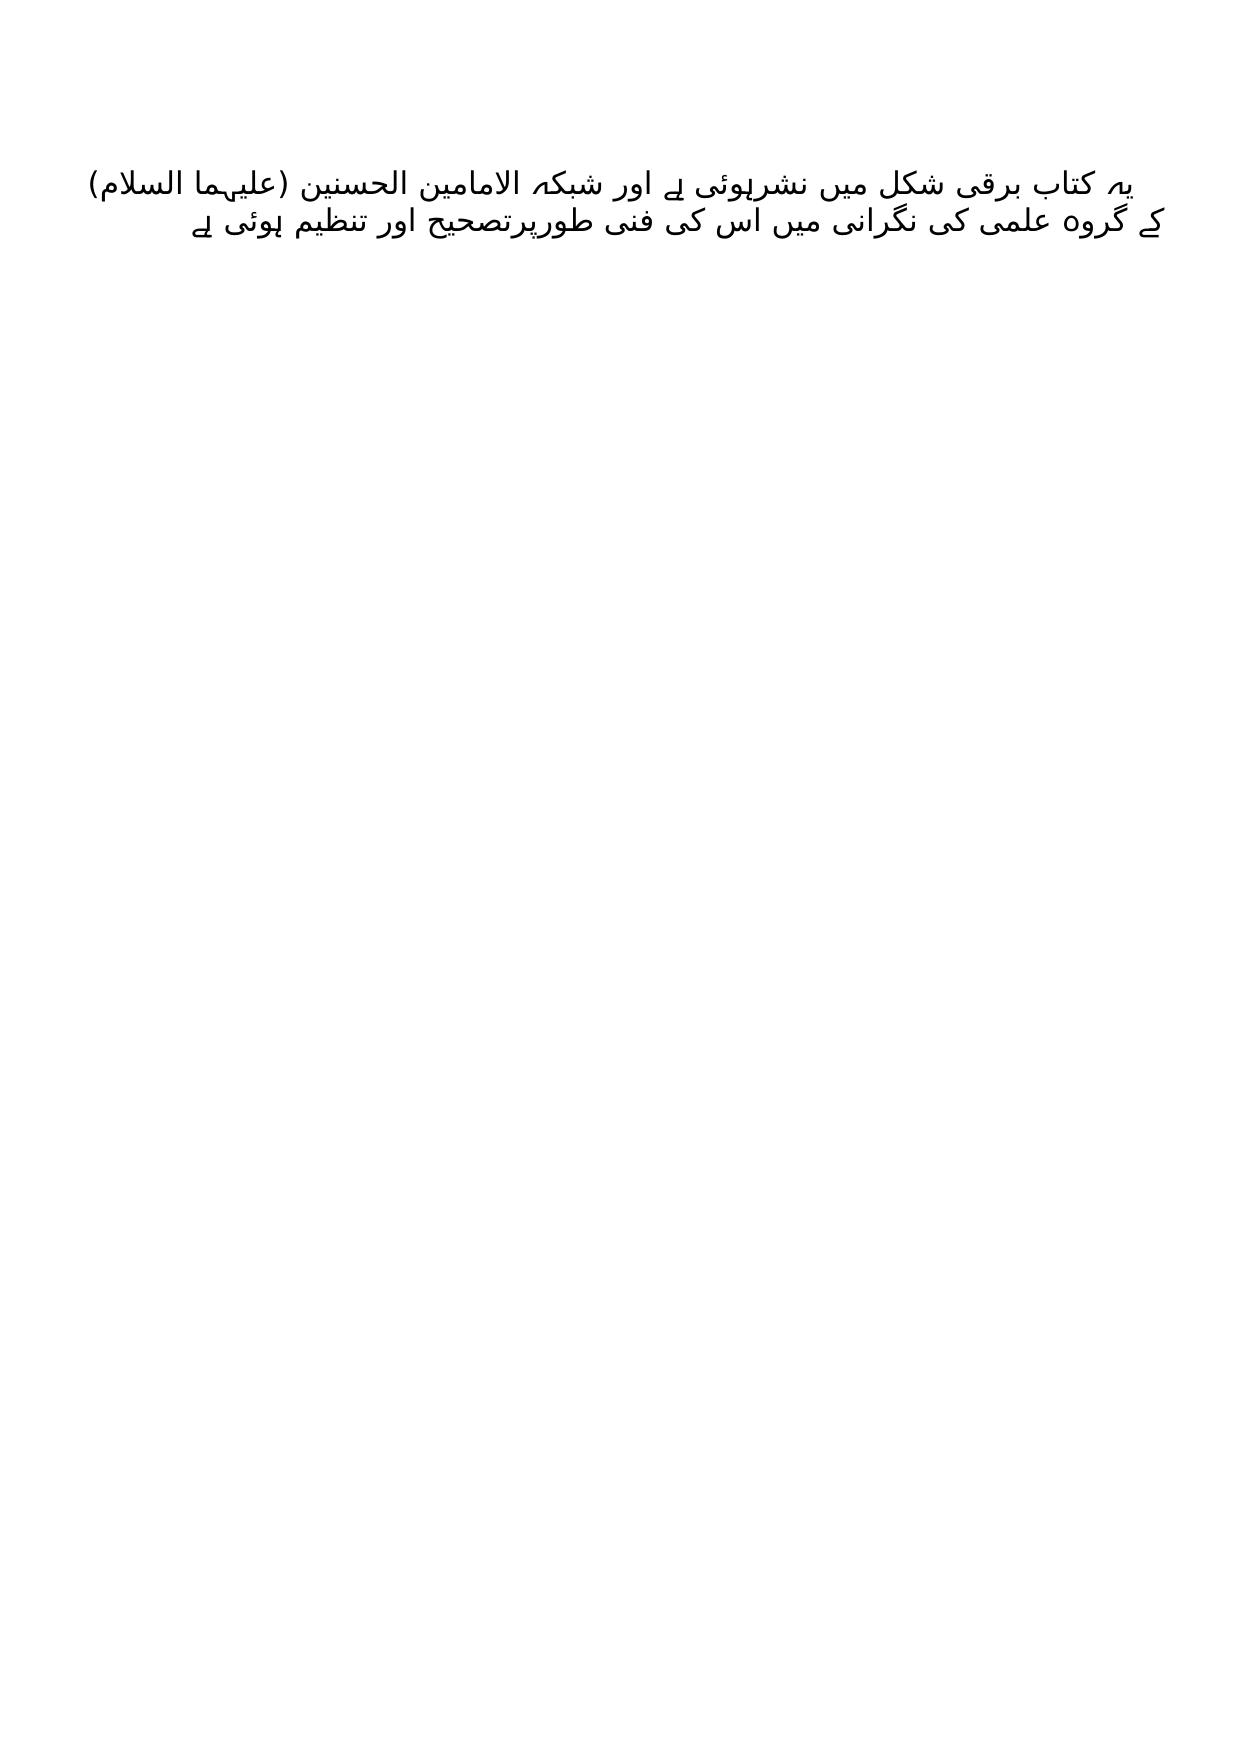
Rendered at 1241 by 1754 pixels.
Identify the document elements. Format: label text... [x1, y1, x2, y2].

text یہ کتاب برقی شکل میں نشرہوئی ہے اور شبکہ الامامین الحسنین (علیہما السلام) کے گروہ علمی کی نگرانی میں اس کی فنی طورپرتصحیح اور تنظیم ہوئی ہے [75, 166, 1165, 238]
